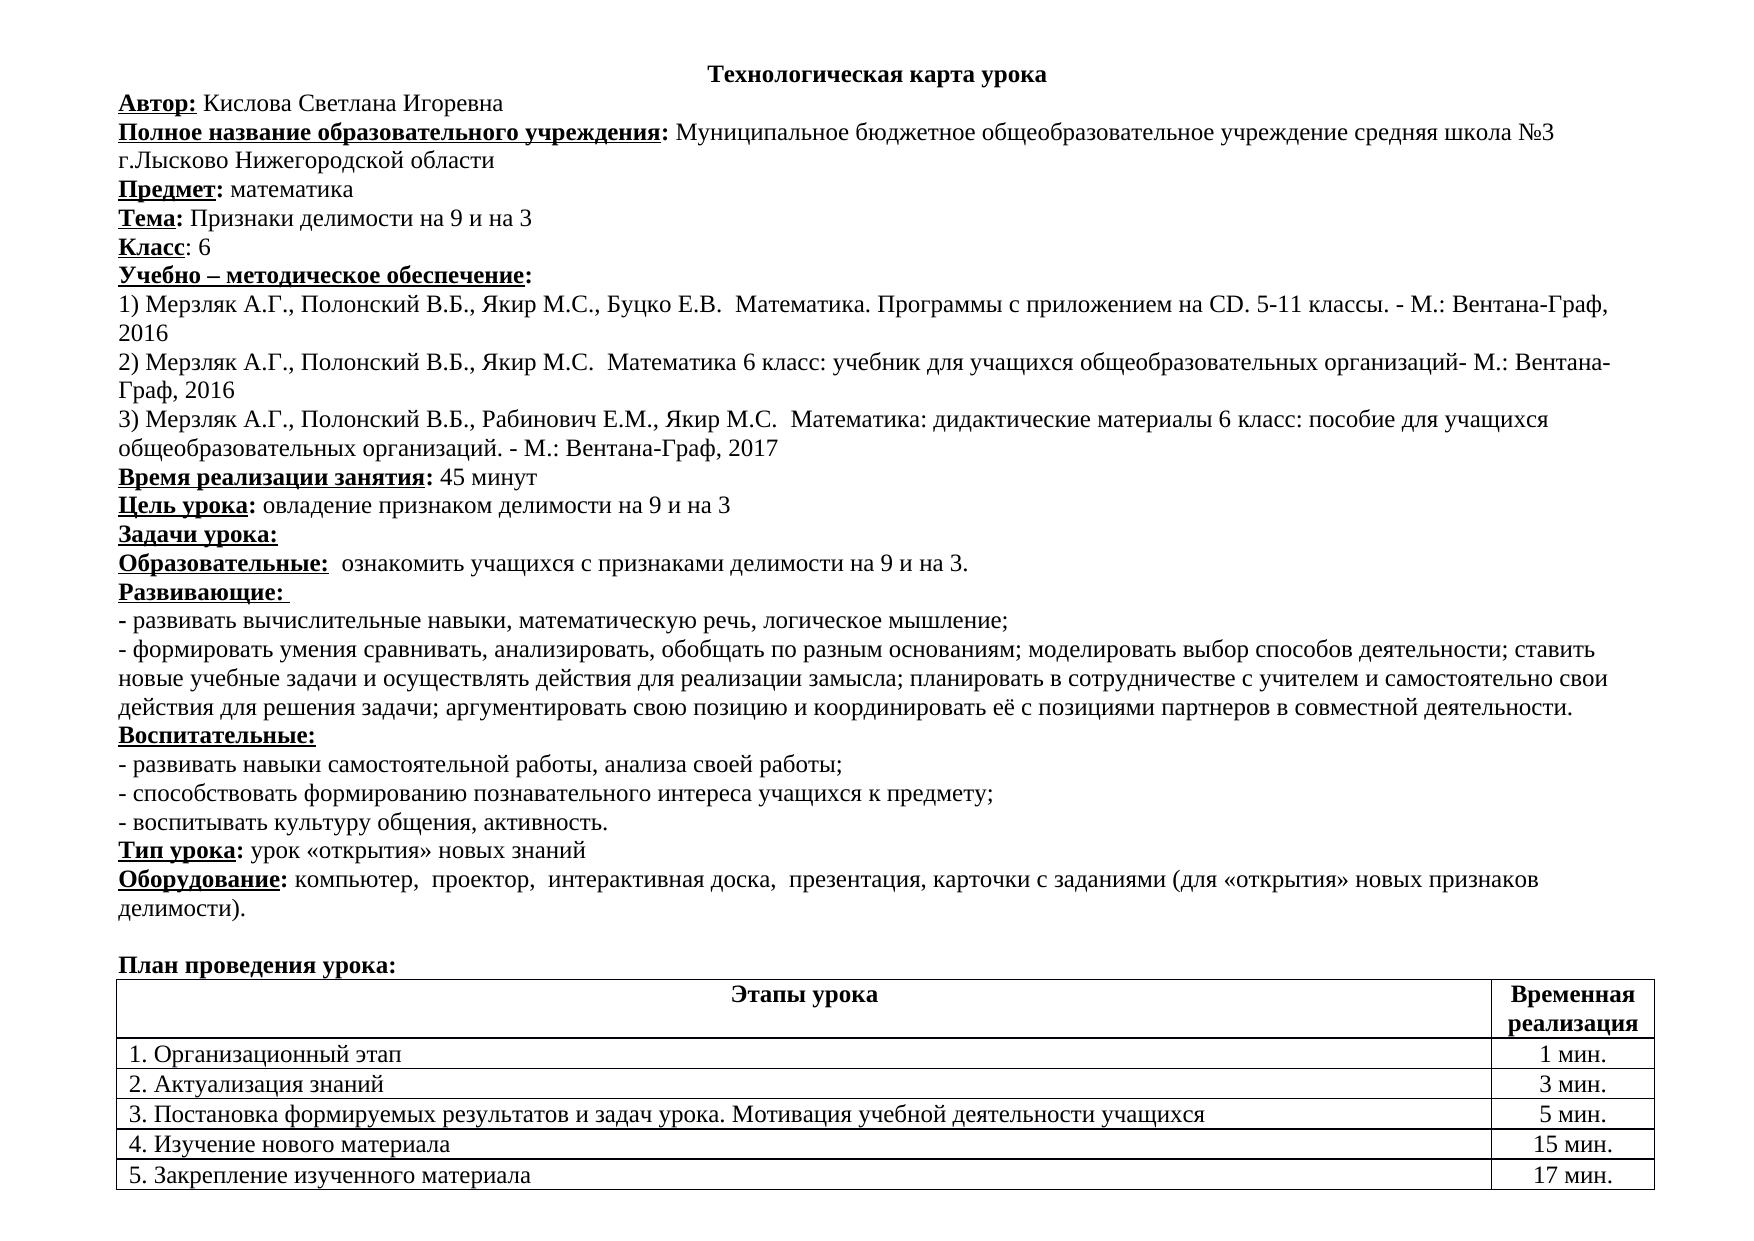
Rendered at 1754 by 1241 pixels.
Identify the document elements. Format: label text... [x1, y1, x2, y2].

text Технологическая карта урока [118, 59, 1636, 88]
text Развивающие: [118, 577, 1636, 605]
text 3) Мерзляк А.Г., Полонский В.Б., Рабинович Е.М., Якир М.С. Математика: дидактические материалы 6 класс: пособие для учащихся общеобразовательных организаций. - М.: Вентана-Граф, 2017 [118, 404, 1636, 462]
table_cell 2. Актуализация знаний [117, 1069, 1491, 1098]
text - развивать навыки самостоятельной работы, анализа своей работы; [118, 749, 1636, 778]
text Предмет: математика [118, 174, 1636, 203]
text План проведения урока: [118, 950, 1636, 979]
text Образовательные: ознакомить учащихся с признаками делимости на 9 и на 3. [118, 548, 1636, 577]
text Полное название образовательного учреждения: Муниципальное бюджетное общеобразовательное учреждение средняя школа №3 г.Лысково Нижегородской области [118, 117, 1636, 174]
table_cell 1. Организационный этап [117, 1039, 1491, 1067]
table_cell 15 мин. [1492, 1130, 1654, 1158]
text - способствовать формированию познавательного интереса учащихся к предмету; [118, 778, 1636, 807]
table_cell 3. Постановка формируемых результатов и задач урока. Мотивация учебной деятельности учащихся [117, 1099, 1491, 1128]
text - развивать вычислительные навыки, математическую речь, логическое мышление; [118, 605, 1636, 634]
text Автор: Кислова Светлана Игоревна [118, 88, 1636, 117]
text - воспитывать культуру общения, активность. [118, 807, 1636, 835]
table_cell 3 мин. [1492, 1069, 1654, 1098]
table_cell 5. Закрепление изученного материала [117, 1160, 1491, 1189]
table_header Этапы урока [117, 980, 1491, 1037]
table_cell 5 мин. [1492, 1099, 1654, 1128]
text 2) Мерзляк А.Г., Полонский В.Б., Якир М.С. Математика 6 класс: учебник для учащихся общеобразовательных организаций- М.: Вентана-Граф, 2016 [118, 347, 1636, 404]
text Учебно – методическое обеспечение: [118, 260, 1636, 289]
text Оборудование: компьютер, проектор, интерактивная доска, презентация, карточки с заданиями (для «открытия» новых признаков делимости). [118, 864, 1636, 922]
text Время реализации занятия: 45 минут [118, 462, 1636, 490]
table_header Временная реализация [1492, 980, 1654, 1037]
text Тема: Признаки делимости на 9 и на 3 [118, 203, 1636, 232]
text Тип урока: урок «открытия» новых знаний [118, 835, 1636, 864]
text Воспитательные: [118, 720, 1636, 749]
text 1) Мерзляк А.Г., Полонский В.Б., Якир М.С., Буцко Е.В. Математика. Программы с приложением на CD. 5-11 классы. - М.: Вентана-Граф, 2016 [118, 289, 1636, 347]
table_cell 4. Изучение нового материала [117, 1130, 1491, 1158]
table_cell 1 мин. [1492, 1039, 1654, 1067]
table_cell 17 мин. [1492, 1160, 1654, 1189]
text Цель урока: овладение признаком делимости на 9 и на 3 [118, 490, 1636, 519]
text Класс: 6 [118, 232, 1636, 260]
text Задачи урока: [118, 519, 1636, 548]
text - формировать умения сравнивать, анализировать, обобщать по разным основаниям; моделировать выбор способов деятельности; ставить новые учебные задачи и осуществлять действия для реализации замысла; планировать в сотрудничестве с учителем и самостоятельно свои действия для решения задачи; аргументировать свою позицию и координировать её с позициями партнеров в совместной деятельности. [118, 634, 1636, 720]
